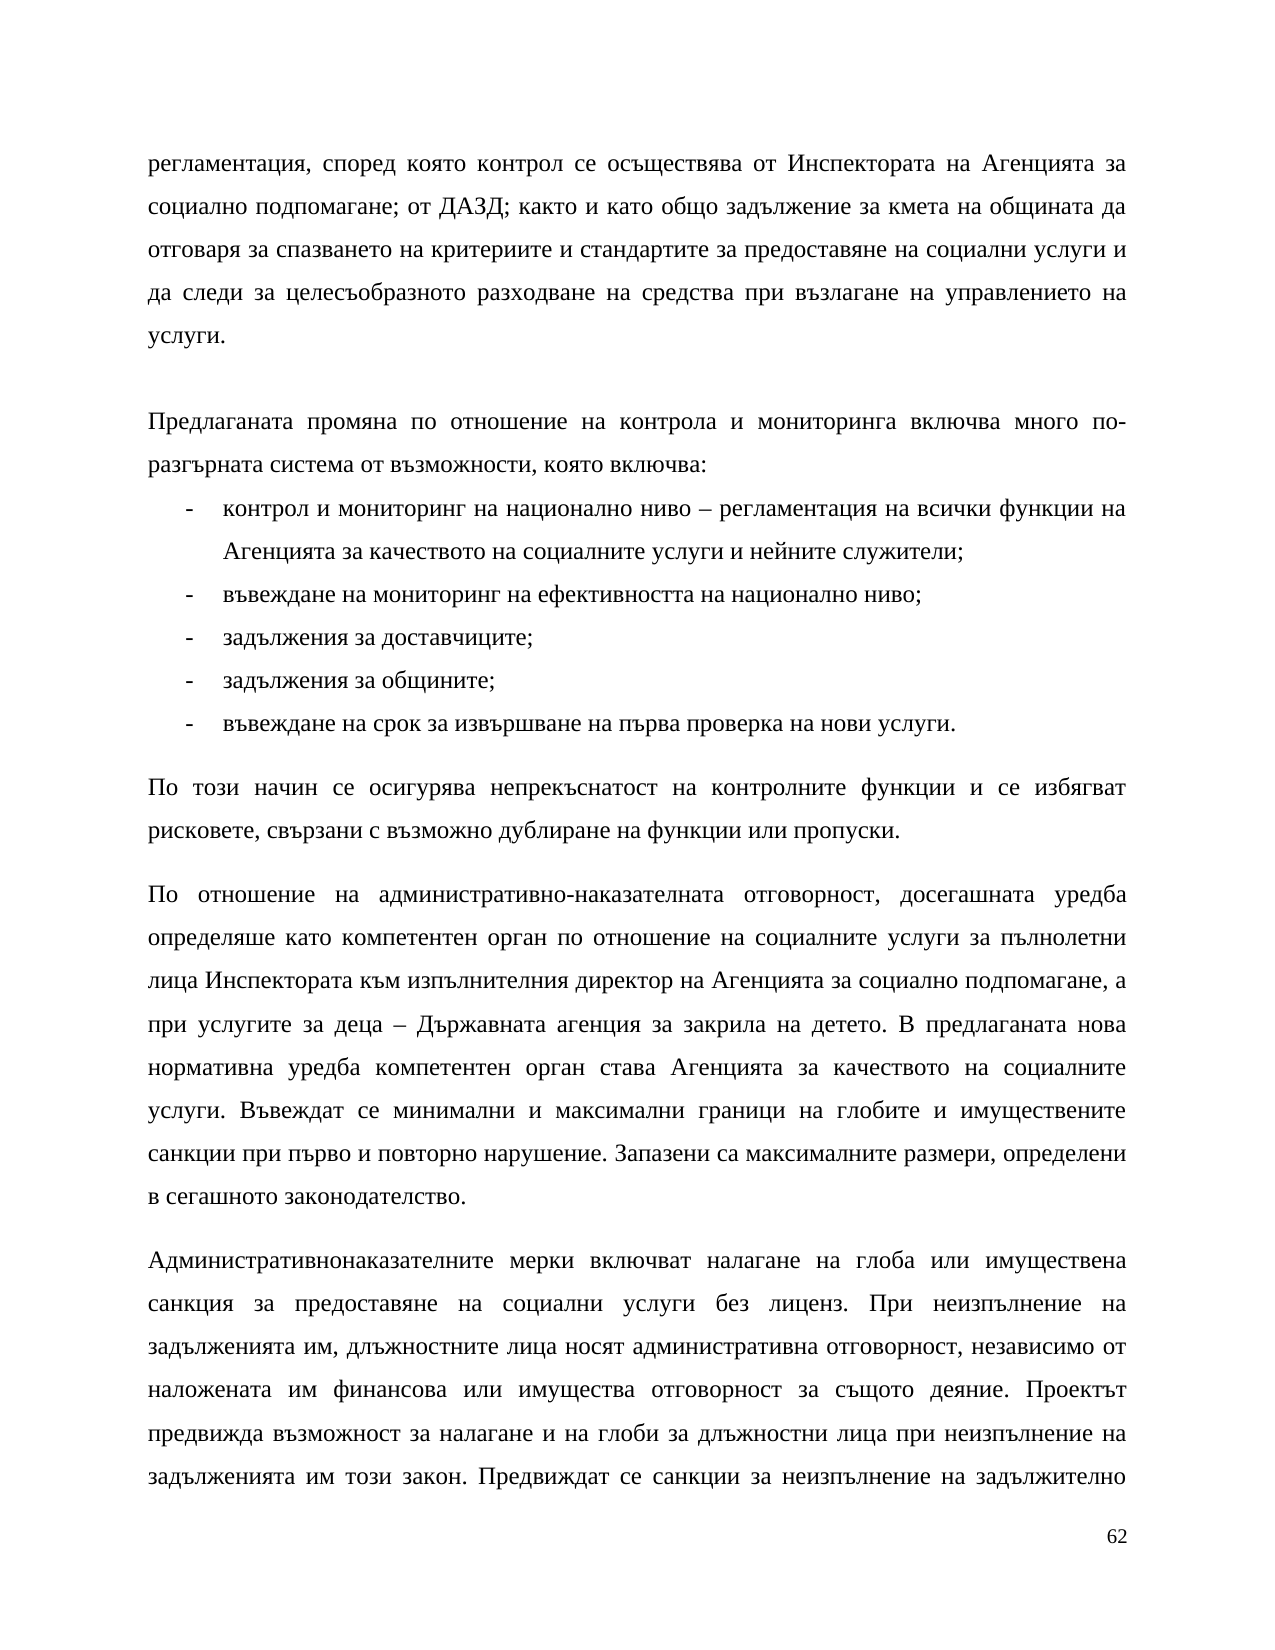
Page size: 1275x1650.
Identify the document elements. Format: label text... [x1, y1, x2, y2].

text По този начин се осигурява непрекъснатост на контролните функции и се избягват рисковете, свързани с възможно дублиране на функции или пропуски. [148, 772, 1127, 844]
list задължения за доставчиците; [185, 622, 1127, 651]
text По отношение на административно-наказателната отговорност, досегашната уредба определяше като компетентен орган по отношение на социалните услуги за пълнолетни лица Инспектората към изпълнителния директор на Агенцията за социално подпомагане, а при услугите за деца – Държавната агенция за закрила на детето. В предлаганата нова нормативна уредба компетентен орган става Агенцията за качеството на социалните услуги. Въвеждат се минимални и максимални граници на глобите и имуществените санкции при първо и повторно нарушение. Запазени са максималните размери, определени в сегашното законодателство. [148, 879, 1127, 1210]
list въвеждане на срок за извършване на първа проверка на нови услуги. [185, 708, 1127, 737]
list контрол и мониторинг на национално ниво – регламентация на всички функции на Агенцията за качеството на социалните услуги и нейните служители; [185, 493, 1127, 564]
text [148, 148, 1127, 349]
text Предлаганата промяна по отношение на контрола и мониторинга включва много по-разгърната система от възможности, която включва: [148, 406, 1127, 478]
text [148, 1245, 1127, 1489]
list задължения за общините; [185, 665, 1127, 694]
list въвеждане на мониторинг на ефективността на национално ниво; [185, 579, 1127, 608]
